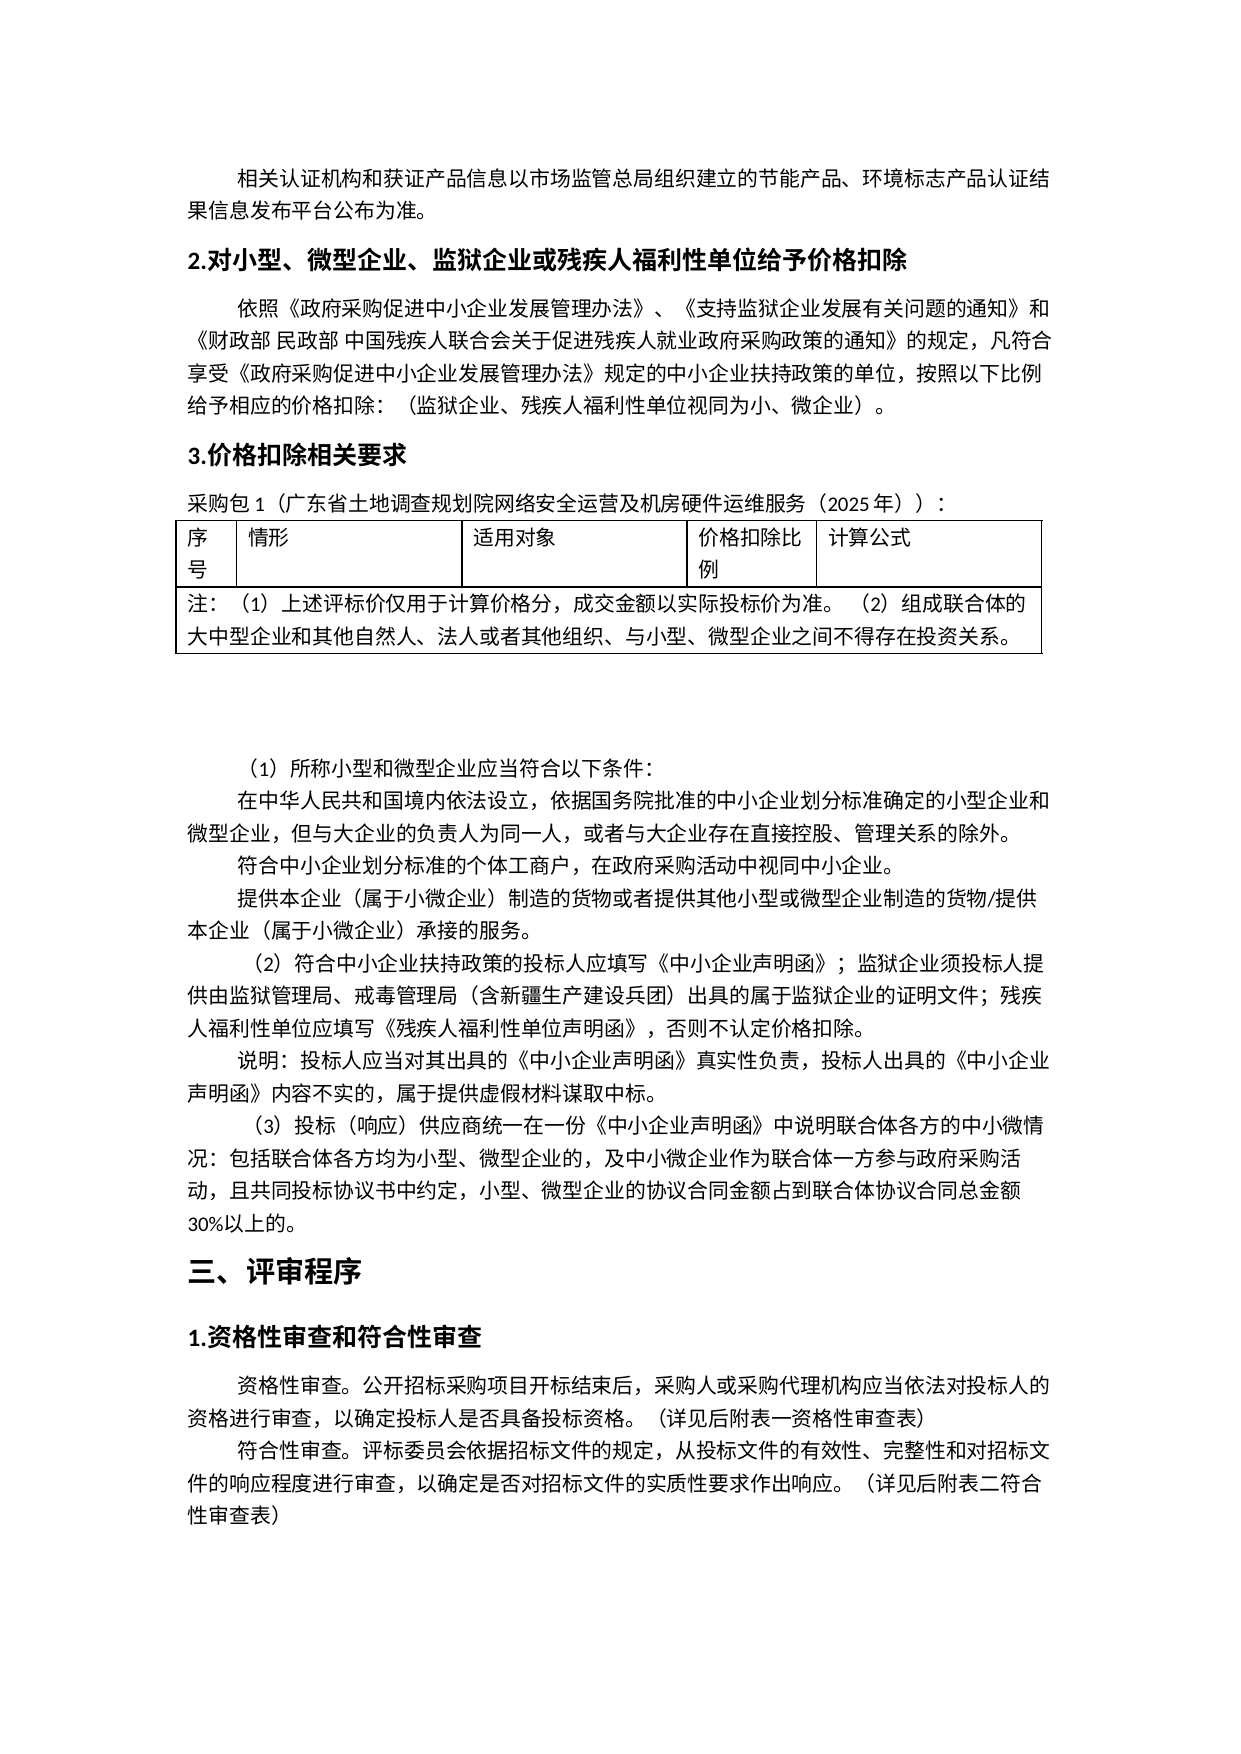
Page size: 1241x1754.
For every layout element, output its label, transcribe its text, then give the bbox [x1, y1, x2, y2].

text 相关认证机构和获证产品信息以市场监管总局组织建立的节能产品、环境标志产品认证结果信息发布平台公布为准。 [187, 162, 1053, 227]
text 在中华人民共和国境内依法设立，依据国务院批准的中小企业划分标准确定的小型企业和微型企业，但与大企业的负责人为同一人，或者与大企业存在直接控股、管理关系的除外。 [187, 784, 1053, 849]
table_header 适用对象 [463, 521, 686, 586]
text 采购包1（广东省土地调查规划院网络安全运营及机房硬件运维服务（2025年））： [187, 487, 1053, 519]
text （3）投标（响应）供应商统一在一份《中小企业声明函》中说明联合体各方的中小微情况：包括联合体各方均为小型、微型企业的，及中小微企业作为联合体一方参与政府采购活动，且共同投标协议书中约定，小型、微型企业的协议合同金额占到联合体协议合同总金额30%以上的。 [187, 1109, 1053, 1239]
text （1）所称小型和微型企业应当符合以下条件： [187, 752, 1053, 784]
text 3.价格扣除相关要求 [187, 422, 1053, 487]
table_header 计算公式 [817, 521, 1041, 586]
text 依照《政府采购促进中小企业发展管理办法》、《支持监狱企业发展有关问题的通知》和《财政部 民政部 中国残疾人联合会关于促进残疾人就业政府采购政策的通知》的规定，凡符合享受《政府采购促进中小企业发展管理办法》规定的中小企业扶持政策的单位，按照以下比例给予相应的价格扣除：（监狱企业、残疾人福利性单位视同为小、微企业）。 [187, 292, 1053, 422]
text （2）符合中小企业扶持政策的投标人应填写《中小企业声明函》；监狱企业须投标人提供由监狱管理局、戒毒管理局（含新疆生产建设兵团）出具的属于监狱企业的证明文件；残疾人福利性单位应填写《残疾人福利性单位声明函》，否则不认定价格扣除。 [187, 947, 1053, 1044]
table_header 序号 [177, 521, 236, 586]
text 1.资格性审查和符合性审查 [187, 1304, 1053, 1369]
table_header 价格扣除比例 [688, 521, 816, 586]
text 三、评审程序 [187, 1239, 1053, 1304]
text 符合中小企业划分标准的个体工商户，在政府采购活动中视同中小企业。 [187, 849, 1053, 882]
text 说明：投标人应当对其出具的《中小企业声明函》真实性负责，投标人出具的《中小企业声明函》内容不实的，属于提供虚假材料谋取中标。 [187, 1044, 1053, 1109]
text 符合性审查。评标委员会依据招标文件的规定，从投标文件的有效性、完整性和对招标文件的响应程度进行审查，以确定是否对招标文件的实质性要求作出响应。（详见后附表二符合性审查表） [187, 1434, 1053, 1532]
text 2.对小型、微型企业、监狱企业或残疾人福利性单位给予价格扣除 [187, 227, 1053, 292]
table_header 情形 [237, 521, 461, 586]
text 提供本企业（属于小微企业）制造的货物或者提供其他小型或微型企业制造的货物/提供本企业（属于小微企业）承接的服务。 [187, 882, 1053, 947]
text 资格性审查。公开招标采购项目开标结束后，采购人或采购代理机构应当依法对投标人的资格进行审查，以确定投标人是否具备投标资格。（详见后附表一资格性审查表） [187, 1369, 1053, 1434]
table_cell 注：（1）上述评标价仅用于计算价格分，成交金额以实际投标价为准。 （2）组成联合体的大中型企业和其他自然人、法人或者其他组织、与小型、微型企业之间不得存在投资关系。 [177, 588, 1041, 653]
